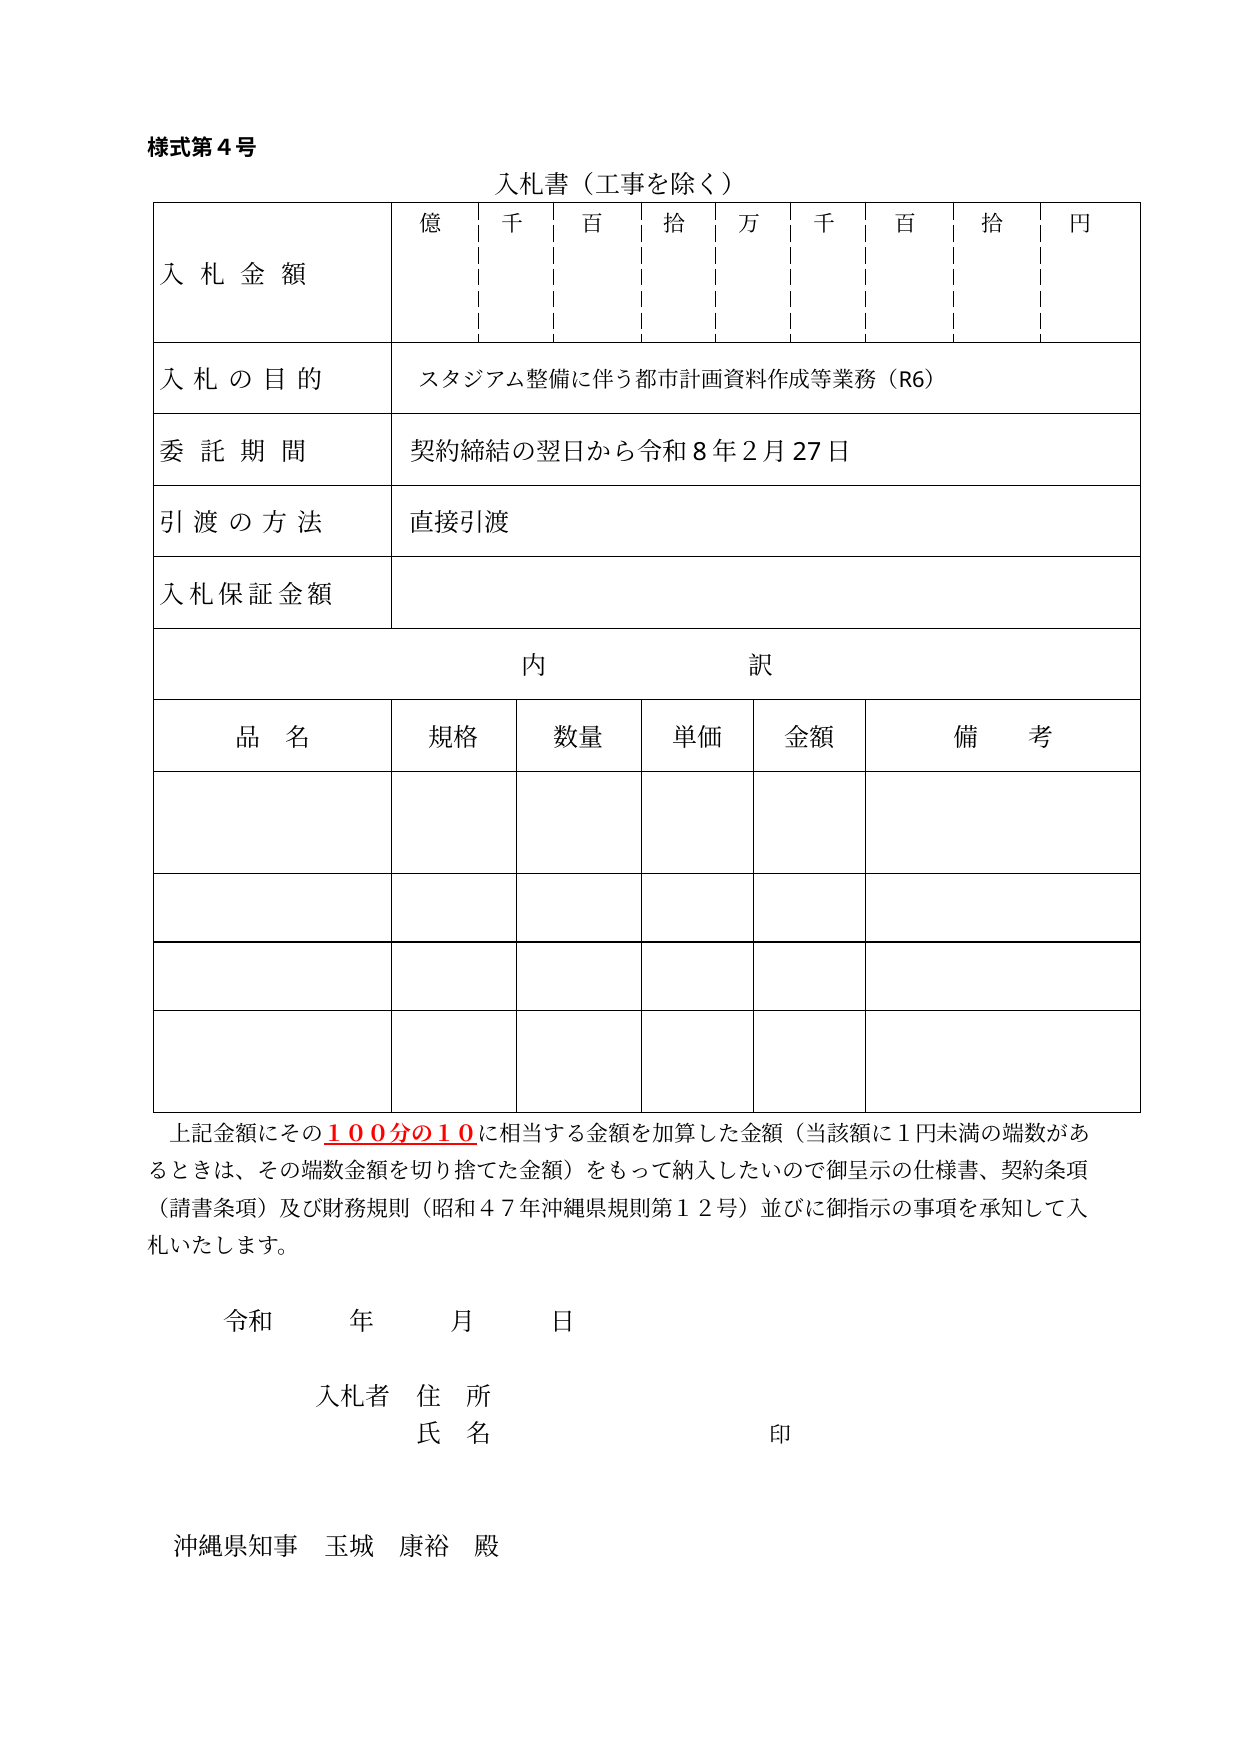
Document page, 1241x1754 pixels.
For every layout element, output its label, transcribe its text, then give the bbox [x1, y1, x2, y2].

table_cell [642, 874, 753, 941]
table_header 億 [392, 203, 478, 342]
table_cell 委託期間 [154, 414, 391, 485]
table_cell [866, 1011, 1140, 1112]
table_cell [754, 874, 865, 941]
text 入札書（工事を除く） [148, 164, 1092, 202]
table_cell [517, 874, 641, 941]
table_cell [754, 943, 865, 1010]
table_header 百 [554, 203, 641, 342]
table_cell [154, 874, 391, 941]
table_cell [754, 1011, 865, 1112]
table_cell [642, 772, 753, 873]
table_cell 単価 [642, 700, 753, 771]
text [148, 1526, 1092, 1563]
table_header 拾 [641, 203, 716, 342]
text 令和 年 月 日 [148, 1301, 1092, 1338]
table_cell 品 名 [154, 700, 391, 771]
table_cell 入札保証金額 [154, 557, 391, 628]
table_header 入札金額 [154, 203, 391, 342]
table_cell [392, 772, 516, 873]
table_cell [154, 943, 391, 1010]
table_cell 内 訳 [154, 629, 1140, 699]
table_cell [392, 1011, 516, 1112]
text 上記金額にその１００分の１０に相当する金額を加算した金額（当該額に１円未満の端数があるときは、その端数金額を切り捨てた金額）をもって納入したいので御呈示の仕様書、契約条項（請書条項）及び財務規則（昭和４７年沖縄県規則第１２号）並びに御指示の事項を承知して入札いたします。 [148, 1113, 1092, 1263]
table_cell [392, 943, 516, 1010]
table_cell [642, 943, 753, 1010]
table_cell [154, 1011, 391, 1112]
table_header 拾 [953, 203, 1041, 342]
table_cell [517, 943, 641, 1010]
text 入札者 住 所 [148, 1376, 1092, 1413]
table_cell [866, 772, 1140, 873]
table_cell スタジアム整備に伴う都市計画資料作成等業務（R6） [392, 343, 1140, 413]
text 氏 名 印 [148, 1413, 1092, 1451]
table_header 千 [479, 203, 553, 342]
table_cell 数量 [517, 700, 641, 771]
table_header 百 [866, 203, 953, 342]
table_cell 金額 [754, 700, 865, 771]
table_cell [754, 772, 865, 873]
table_cell [517, 1011, 641, 1112]
table_cell 契約締結の翌日から令和8年２月27日 [392, 414, 1140, 485]
table_header 千 [791, 203, 866, 342]
table_cell 入札の目的 [154, 343, 391, 413]
table_cell 備 考 [866, 700, 1140, 771]
table_cell [517, 772, 641, 873]
table_header 万 [716, 203, 791, 342]
table_cell 引渡の方法 [154, 486, 391, 556]
table_header 円 [1041, 203, 1140, 342]
table_cell [866, 874, 1140, 941]
table_cell [392, 557, 1140, 628]
text 様式第４号 [148, 127, 1092, 164]
table_cell 直接引渡 [392, 486, 1140, 556]
table_cell [392, 874, 516, 941]
table_cell [642, 1011, 753, 1112]
table_cell [866, 943, 1140, 1010]
table_cell 規格 [392, 700, 516, 771]
table_cell [154, 772, 391, 873]
